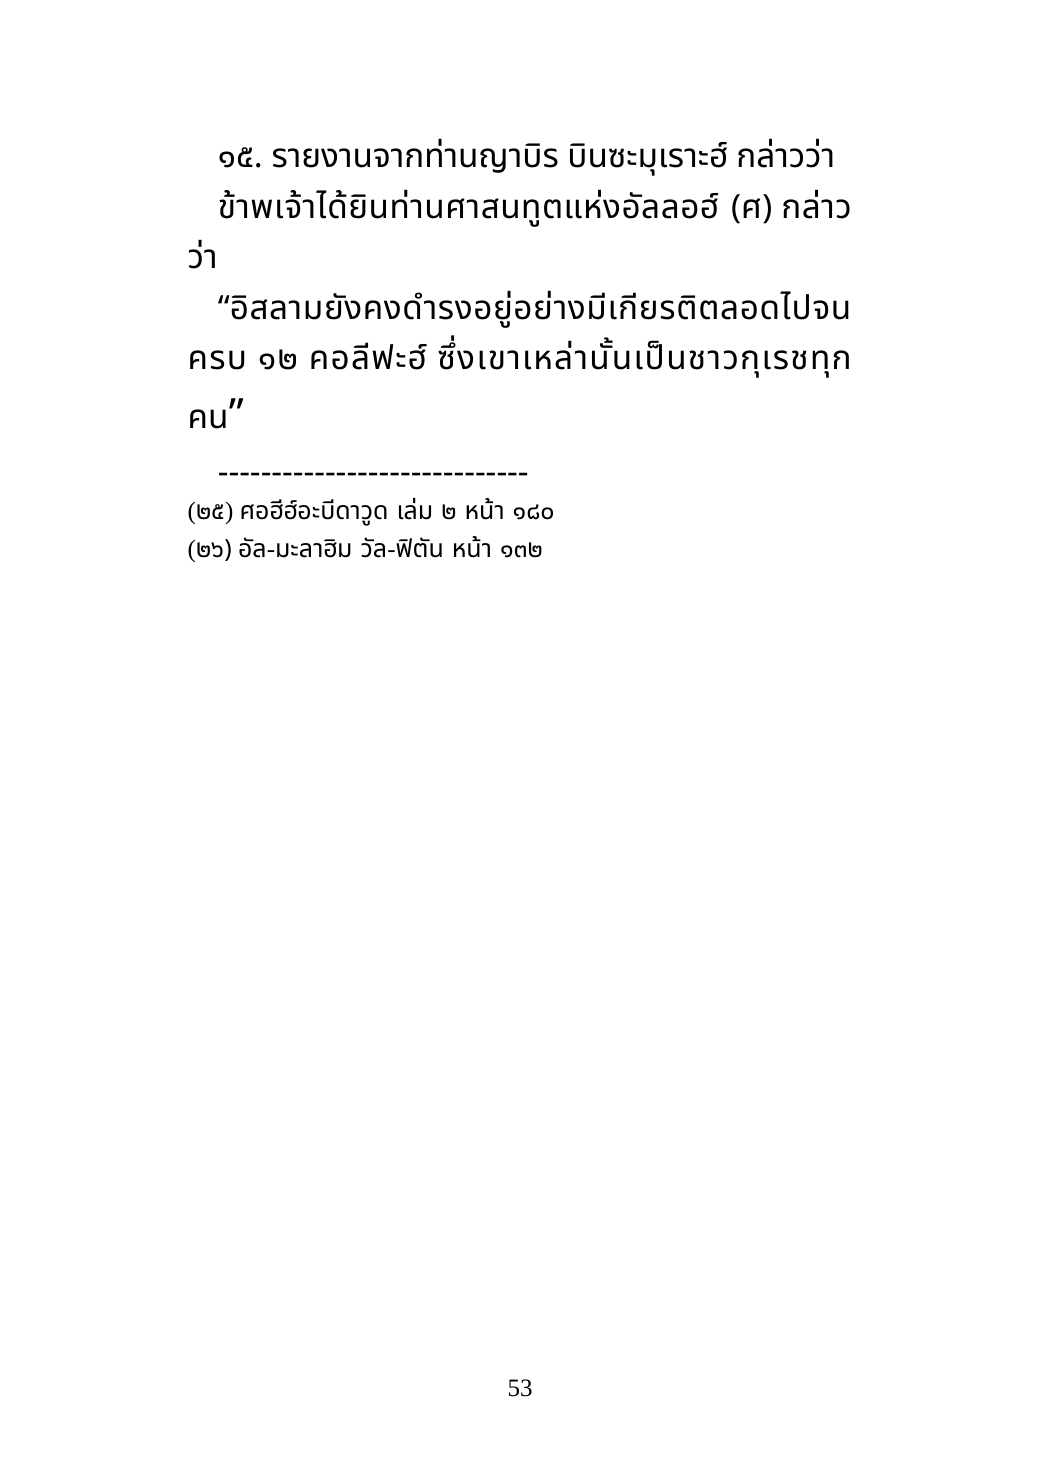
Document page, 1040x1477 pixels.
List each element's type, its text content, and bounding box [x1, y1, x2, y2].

text ๑๕. รายงานจากท่านญาบิร บินซะมุเราะฮ์ กล่าวว่า [187, 132, 852, 183]
text (๒๖) อัล-มะลาฮิม วัล-ฟิตัน หน้า ๑๓๒ [187, 531, 852, 569]
text “อิสลามยังคงดำรงอยู่อย่างมีเกียรติตลอดไปจนครบ ๑๒ คอลีฟะฮ์ ซึ่งเขาเหล่านั้นเป็นชาวกุเรชทุกคน” [187, 284, 852, 448]
text (๒๕) ศอฮีฮ์อะบีดาวูด เล่ม ๒ หน้า ๑๘๐ [187, 493, 852, 531]
text ข้าพเจ้าได้ยินท่านศาสนทูตแห่งอัลลอฮ์ (ศ) กล่าวว่า [187, 183, 852, 284]
text ----------------------------- [187, 448, 852, 493]
